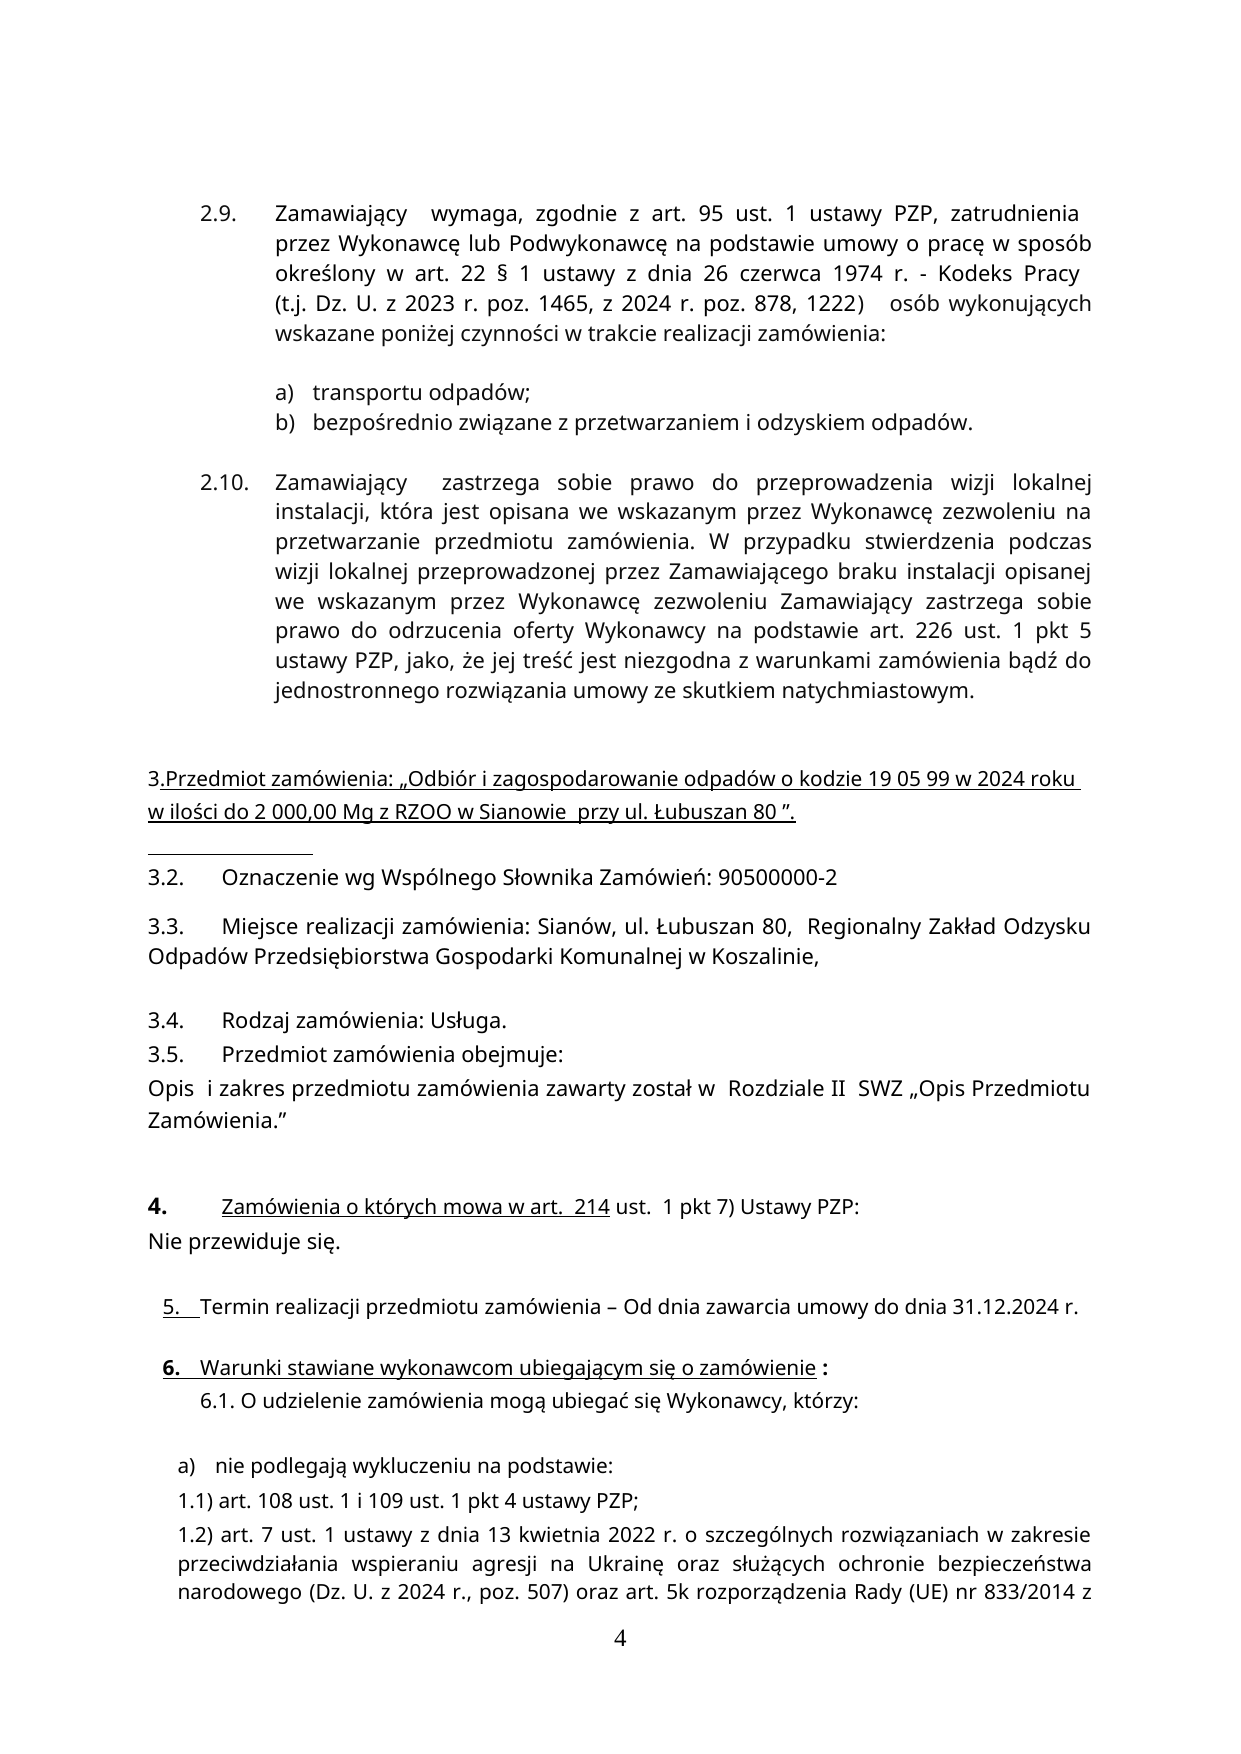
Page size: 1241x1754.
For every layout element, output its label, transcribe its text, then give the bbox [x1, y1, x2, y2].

list Termin realizacji przedmiotu zamówienia – Od dnia zawarcia umowy do dnia 31.12.2024 r. [162, 1292, 1093, 1321]
text 4. Zamówienia o których mowa w art. 214 ust. 1 pkt 7) Ustawy PZP: [148, 1190, 1093, 1221]
text 3.5. Przedmiot zamówienia obejmuje: [148, 1039, 1093, 1068]
list Zamawiający zastrzega sobie prawo do przeprowadzenia wizji lokalnej instalacji, która jest opisana we wskazanym przez Wykonawcę zezwoleniu na przetwarzanie przedmiotu zamówienia. W przypadku stwierdzenia podczas wizji lokalnej przeprowadzonej przez Zamawiającego braku instalacji opisanej we wskazanym przez Wykonawcę zezwoleniu Zamawiający zastrzega sobie prawo do odrzucenia oferty Wykonawcy na podstawie art. 226 ust. 1 pkt 5 ustawy PZP, jako, że jej treść jest niezgodna z warunkami zamówienia bądź do jednostronnego rozwiązania umowy ze skutkiem natychmiastowym. [200, 467, 1093, 705]
list bezpośrednio związane z przetwarzaniem i odzyskiem odpadów. [275, 407, 1093, 437]
text 3.3. Miejsce realizacji zamówienia: Sianów, ul. Łubuszan 80, Regionalny Zakład Odzysku Odpadów Przedsiębiorstwa Gospodarki Komunalnej w Koszalinie, [148, 911, 1093, 970]
list 6.1. O udzielenie zamówienia mogą ubiegać się Wykonawcy, którzy: [200, 1386, 1093, 1414]
text 3.Przedmiot zamówienia: „Odbiór i zagospodarowanie odpadów o kodzie 19 05 99 w 2024 roku [148, 764, 1093, 793]
list Zamawiający wymaga, zgodnie z art. 95 ust. 1 ustawy PZP, zatrudnienia przez Wykonawcę lub Podwykonawcę na podstawie umowy o pracę w sposób określony w art. 22 § 1 ustawy z dnia 26 czerwca 1974 r. - Kodeks Pracy (t.j. Dz. U. z 2023 r. poz. 1465, z 2024 r. poz. 878, 1222) osób wykonujących wskazane poniżej czynności w trakcie realizacji zamówienia: [200, 198, 1093, 347]
list nie podlegają wykluczeniu na podstawie: [177, 1451, 1093, 1480]
list transportu odpadów; [275, 377, 1093, 407]
text 3.2. Oznaczenie wg Wspólnego Słownika Zamówień: 90500000-2 [148, 862, 1093, 892]
text Opis i zakres przedmiotu zamówienia zawarty został w Rozdziale II SWZ „Opis Przedmiotu Zamówienia.” [148, 1073, 1093, 1135]
text w ilości do 2 000,00 Mg z RZOO w Sianowie przy ul. Łubuszan 80 ”. [148, 797, 1093, 826]
text Nie przewiduje się. [148, 1226, 1093, 1255]
text 1.1) art. 108 ust. 1 i 109 ust. 1 pkt 4 ustawy PZP; [177, 1486, 1093, 1514]
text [177, 1521, 1093, 1606]
text 3.4. Rodzaj zamówienia: Usługa. [148, 1004, 1093, 1034]
list Warunki stawiane wykonawcom ubiegającym się o zamówienie : [162, 1353, 1093, 1382]
